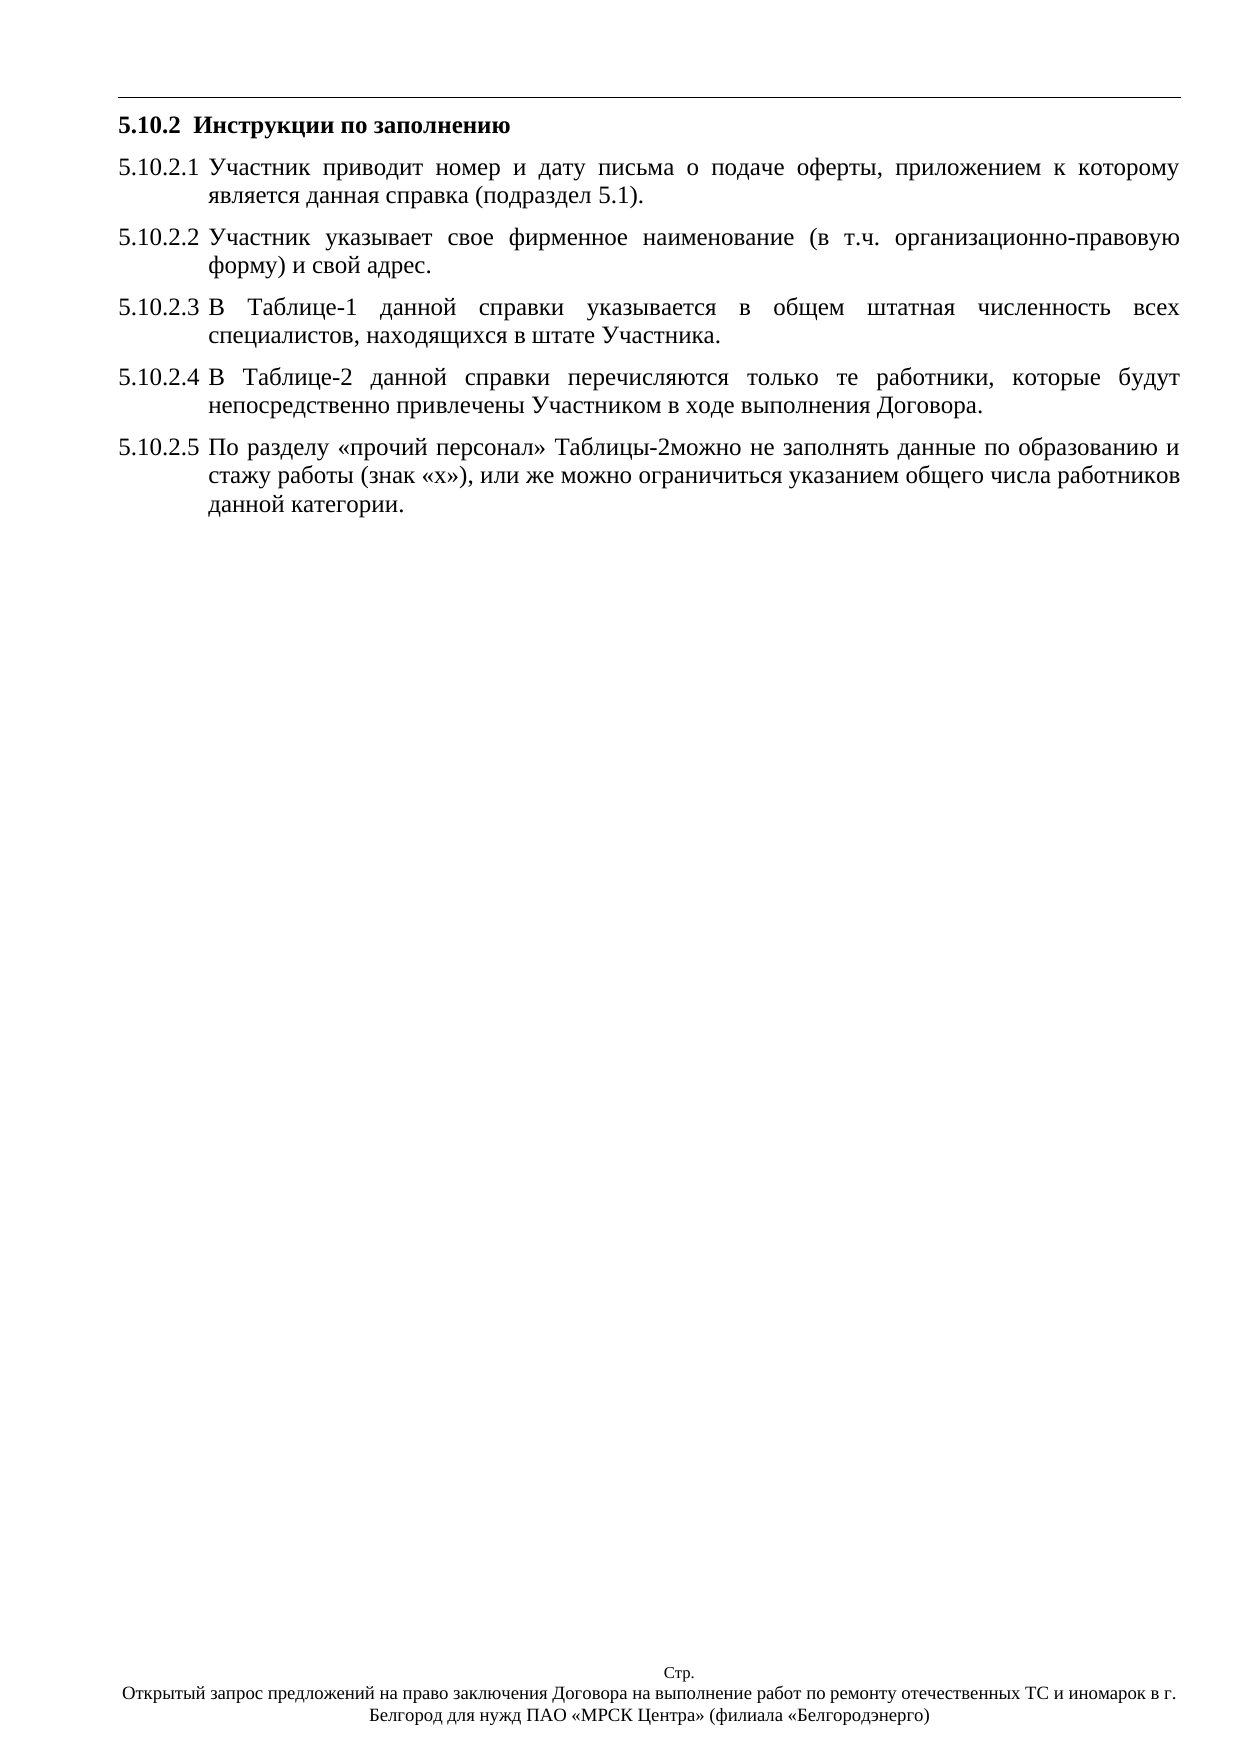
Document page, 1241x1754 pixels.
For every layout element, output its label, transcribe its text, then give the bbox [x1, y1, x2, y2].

list По разделу «прочий персонал» Таблицы-2можно не заполнять данные по образованию и стажу работы (знак «х»), или же можно ограничиться указанием общего числа работников данной категории. [118, 432, 1181, 518]
list В Таблице-1 данной справки указывается в общем штатная численность всех специалистов, находящихся в штате Участника. [118, 292, 1181, 349]
list Участник приводит номер и дату письма о подаче оферты, приложением к которому является данная справка (подраздел 5.1). [118, 152, 1181, 209]
subtitle Инструкции по заполнению [118, 111, 1181, 139]
list Участник указывает свое фирменное наименование (в т.ч. организационно-правовую форму) и свой адрес. [118, 222, 1181, 279]
list В Таблице-2 данной справки перечисляются только те работники, которые будут непосредственно привлечены Участником в ходе выполнения Договора. [118, 362, 1181, 419]
